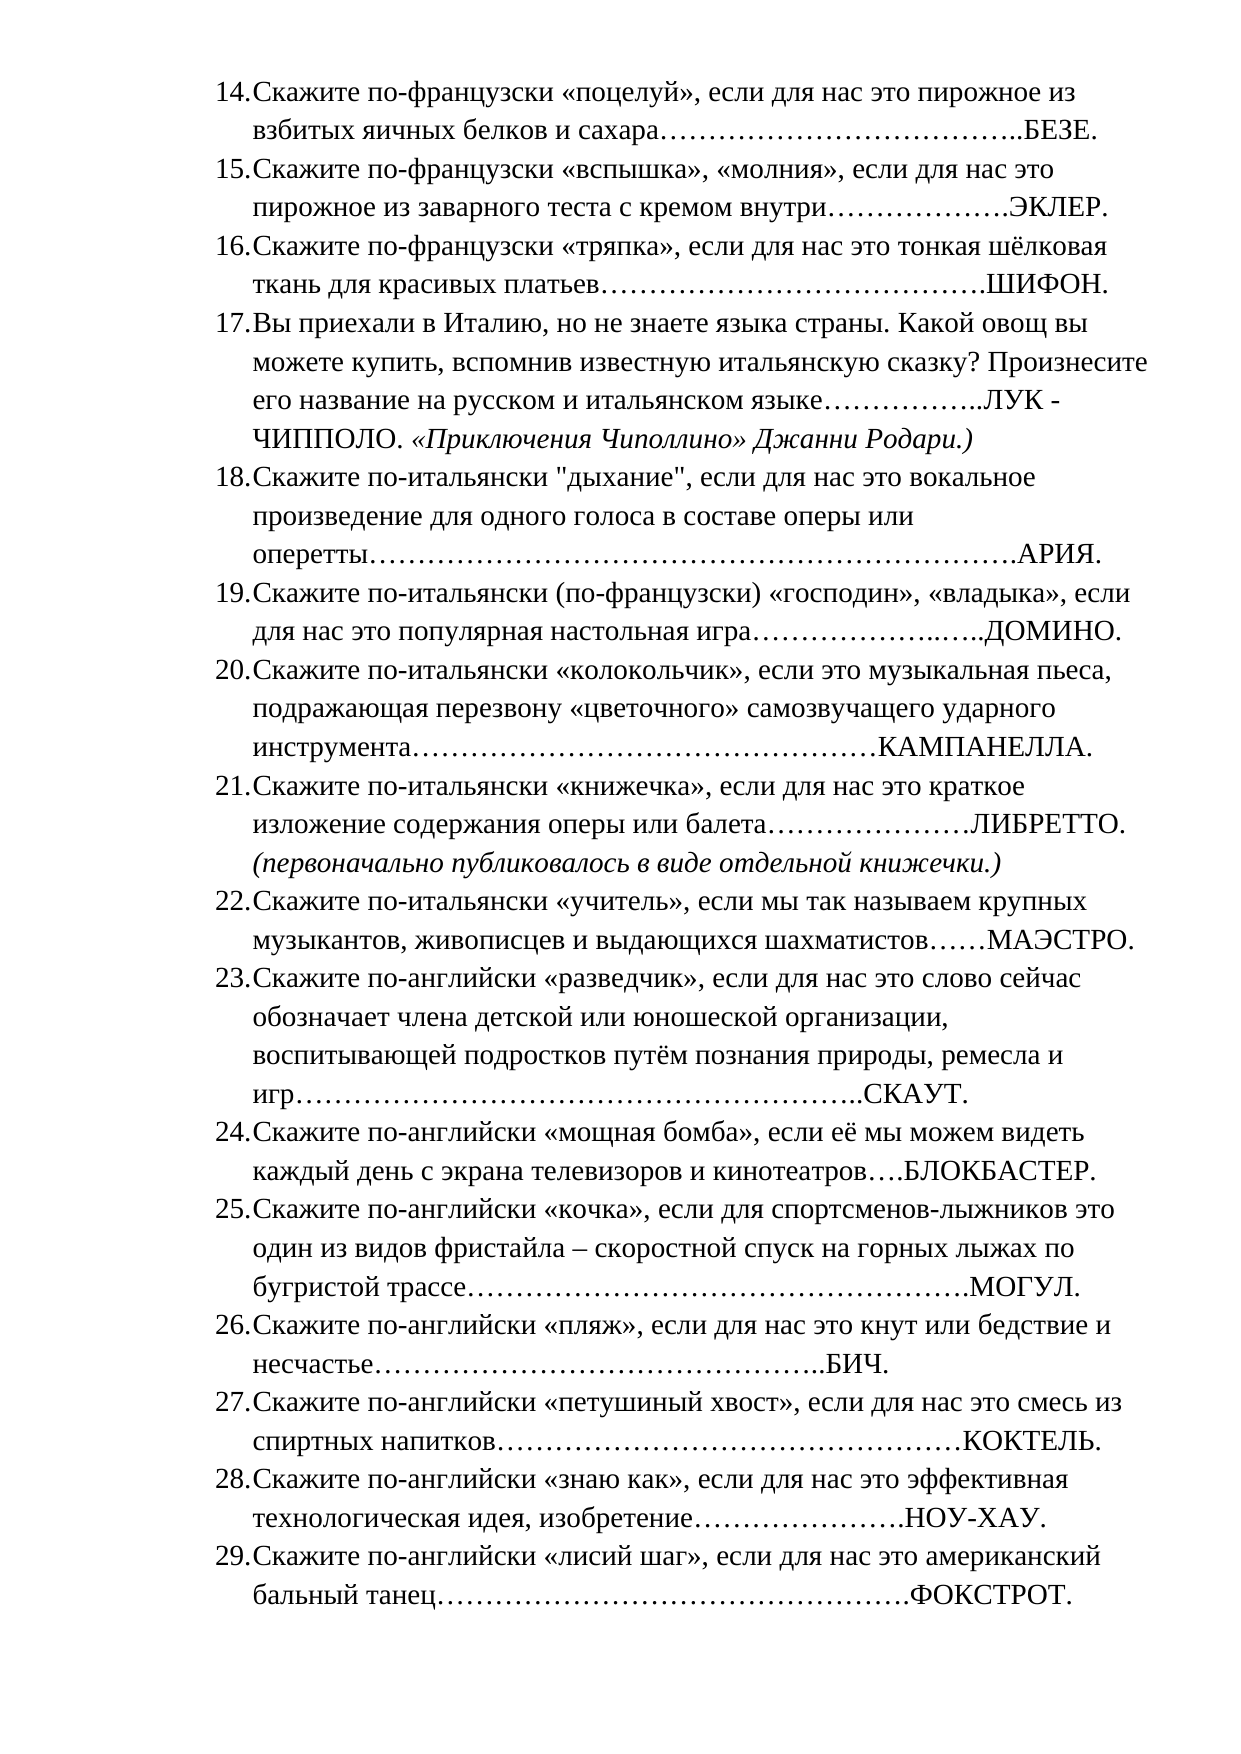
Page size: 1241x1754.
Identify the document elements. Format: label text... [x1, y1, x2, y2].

list Вы приехали в Италию, но не знаете языка страны. Какой овощ вы можете купить, вспомнив известную итальянскую сказку? Произнесите его название на русском и итальянском языке……………..Лук - чипполо. «Приключения Чиполлино» Джанни Родари.) [215, 305, 1152, 454]
list Скажите по-итальянски «колокольчик», если это музыкальная пьеса, подражающая перезвону «цветочного» самозвучащего ударного инструмента…………………………………………КАМПАНЕЛЛА. [215, 652, 1152, 763]
list Скажите по-итальянски "дыхание", если для нас это вокальное произведение для одного голоса в составе оперы или оперетты………………………………………………………….АРИЯ. [215, 459, 1152, 570]
list Скажите по-английски «лисий шаг», если для нас это американский бальный танец………………………………………….ФОКСТРОТ. [215, 1538, 1152, 1611]
list Скажите по-английски «петушиный хвост», если для нас это смесь из спиртных напитков…………………………………………КОКТЕЛЬ. [215, 1384, 1152, 1456]
list Скажите по-итальянски «учитель», если мы так называем крупных музыкантов, живописцев и выдающихся шахматистов……МАЭСТРО. [215, 883, 1152, 955]
list Скажите по-французски «тряпка», если для нас это тонкая шёлковая ткань для красивых платьев………………………………….ШИФОН. [215, 228, 1152, 300]
list Скажите по-английски «знаю как», если для нас это эффективная технологическая идея, изобретение………………….НОУ-ХАУ. [215, 1461, 1152, 1533]
list Скажите по-итальянски (по-французски) «господин», «владыка», если для нас это популярная настольная игра………………..…..ДОМИНО. [215, 575, 1152, 647]
list Скажите по-английски «разведчик», если для нас это слово сейчас обозначает члена детской или юношеской организации, воспитывающей подростков путём познания природы, ремесла и игр…………………………………………………..СКАУТ. [215, 960, 1152, 1109]
list Скажите по-английски «кочка», если для спортсменов-лыжников это один из видов фристайла – скоростной спуск на горных лыжах по бугристой трассе…………………………………………….МОГУЛ. [215, 1192, 1152, 1302]
list Скажите по-итальянски «книжечка», если для нас это краткое изложение содержания оперы или балета…………………ЛИБРЕТТО. (первоначально публиковалось в виде отдельной книжечки.) [215, 768, 1152, 878]
list Скажите по-французски «вспышка», «молния», если для нас это пирожное из заварного теста с кремом внутри……………….ЭКЛЕР. [215, 151, 1152, 223]
list Скажите по-английски «пляж», если для нас это кнут или бедствие и несчастье………………………………………..БИЧ. [215, 1307, 1152, 1379]
list Скажите по-французски «поцелуй», если для нас это пирожное из взбитых яичных белков и сахара………………………………..БЕЗЕ. [215, 74, 1152, 146]
list Скажите по-английски «мощная бомба», если её мы можем видеть каждый день с экрана телевизоров и кинотеатров….БЛОКБАСТЕР. [215, 1114, 1152, 1187]
